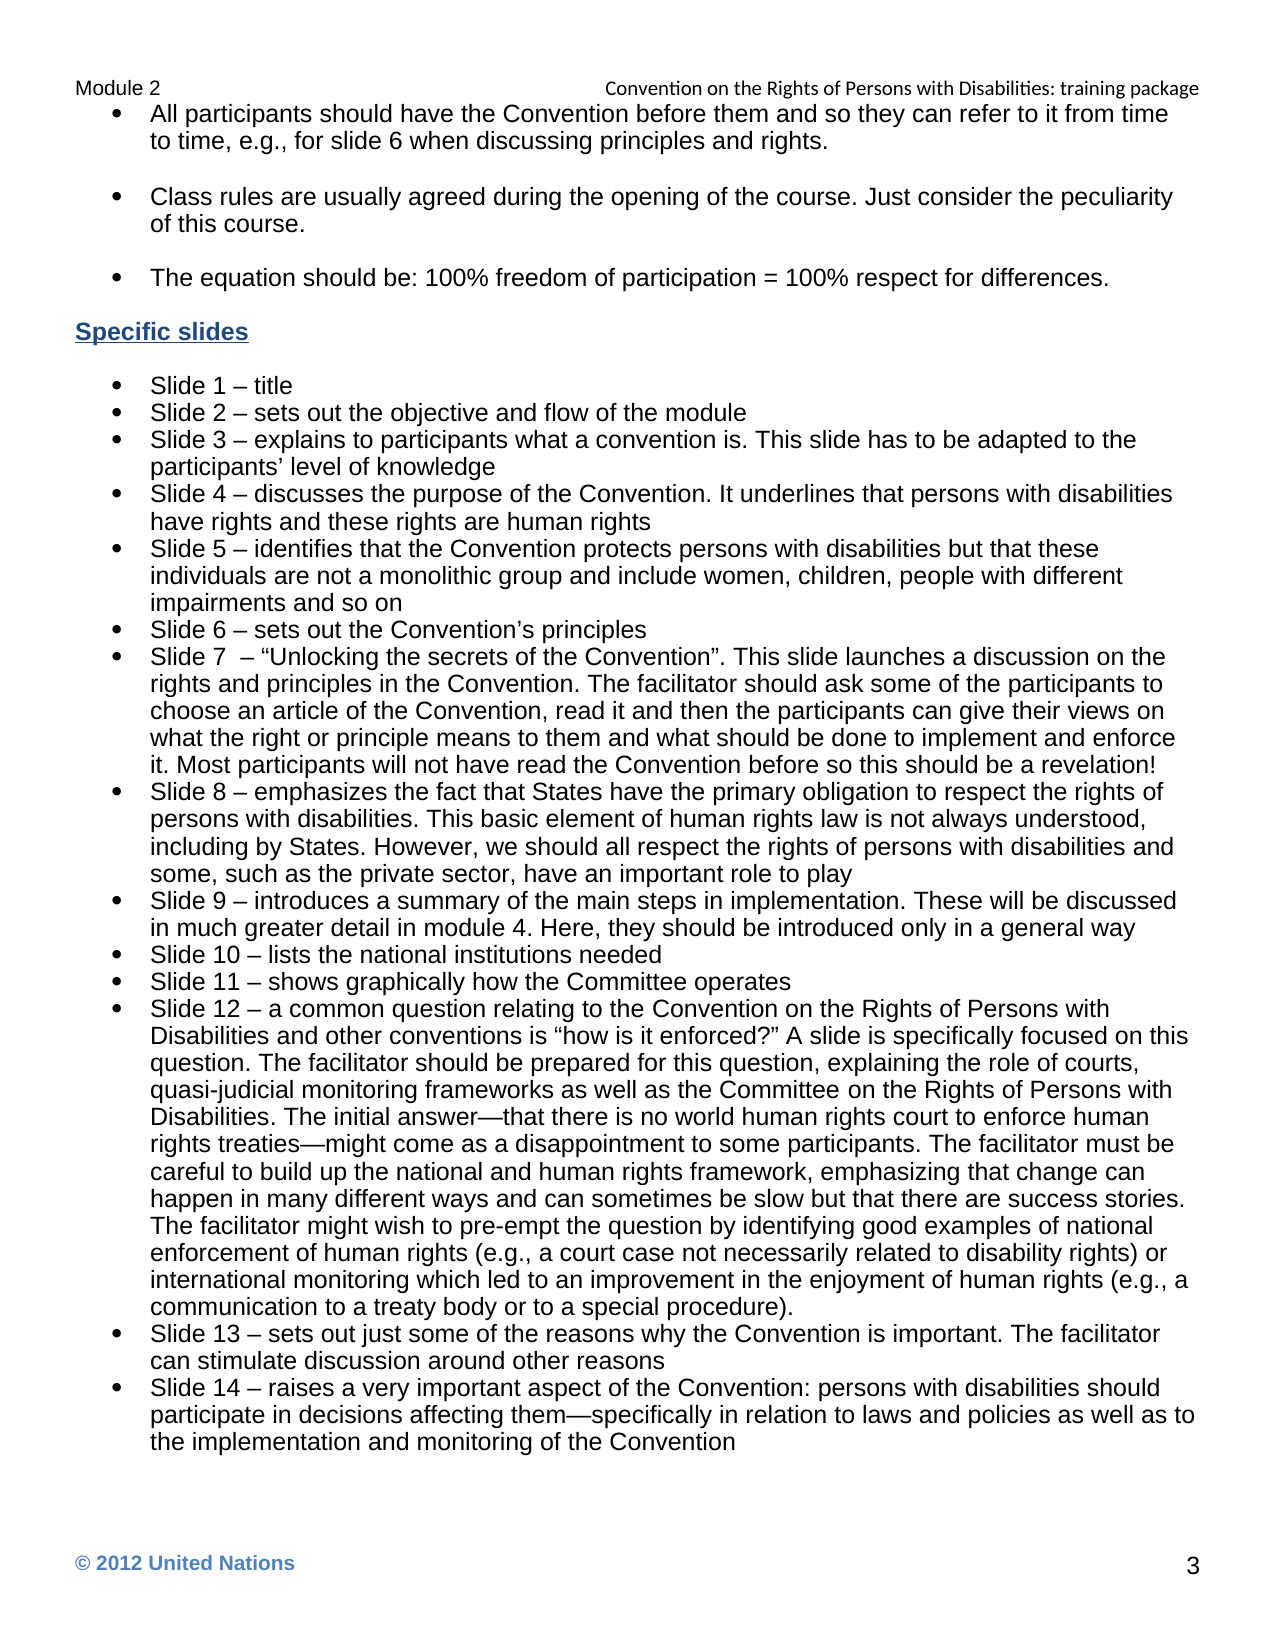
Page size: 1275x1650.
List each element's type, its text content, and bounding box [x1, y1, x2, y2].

list Class rules are usually agreed during the opening of the course. Just consider the peculiarity of this course. [112, 183, 1198, 237]
list All participants should have the Convention before them and so they can refer to it from time to time, e.g., for slide 6 when discussing principles and rights. [112, 100, 1198, 154]
list The equation should be: 100% freedom of participation = 100% respect for differences. [112, 264, 1198, 292]
list Slide 7 – “Unlocking the secrets of the Convention”. This slide launches a discussion on the rights and principles in the Convention. The facilitator should ask some of the participants to choose an article of the Convention, read it and then the participants can give their views on what the right or principle means to them and what should be done to implement and enforce it. Most participants will not have read the Convention before so this should be a revelation! [112, 644, 1198, 779]
list Slide 8 – emphasizes the fact that States have the primary obligation to respect the rights of persons with disabilities. This basic element of human rights law is not always understood, including by States. However, we should all respect the rights of persons with disabilities and some, such as the private sector, have an important role to play [112, 779, 1198, 887]
list Slide 10 – lists the national institutions needed [112, 942, 1198, 969]
list Slide 11 – shows graphically how the Committee operates [112, 969, 1198, 996]
list Slide 12 – a common question relating to the Convention on the Rights of Persons with Disabilities and other conventions is “how is it enforced?” A slide is specifically focused on this question. The facilitator should be prepared for this question, explaining the role of courts, quasi-judicial monitoring frameworks as well as the Committee on the Rights of Persons with Disabilities. The initial answer—that there is no world human rights court to enforce human rights treaties—might come as a disappointment to some participants. The facilitator must be careful to build up the national and human rights framework, emphasizing that change can happen in many different ways and can sometimes be slow but that there are success stories. The facilitator might wish to pre-empt the question by identifying good examples of national enforcement of human rights (e.g., a court case not necessarily related to disability rights) or international monitoring which led to an improvement in the enjoyment of human rights (e.g., a communication to a treaty body or to a special procedure). [112, 996, 1198, 1321]
list Slide 2 – sets out the objective and flow of the module [112, 400, 1198, 427]
list Slide 9 – introduces a summary of the main steps in implementation. These will be discussed in much greater detail in module 4. Here, they should be introduced only in a general way [112, 887, 1198, 942]
list Slide 5 – identifies that the Convention protects persons with disabilities but that these individuals are not a monolithic group and include women, children, people with different impairments and so on [112, 535, 1198, 617]
list Slide 14 – raises a very important aspect of the Convention: persons with disabilities should participate in decisions affecting them—specifically in relation to laws and policies as well as to the implementation and monitoring of the Convention [112, 1375, 1198, 1456]
list Slide 13 – sets out just some of the reasons why the Convention is important. The facilitator can stimulate discussion around other reasons [112, 1321, 1198, 1375]
text Specific slides [75, 319, 1198, 346]
list Slide 1 – title [112, 373, 1198, 400]
list Slide 6 – sets out the Convention’s principles [112, 617, 1198, 644]
list Slide 3 – explains to participants what a convention is. This slide has to be adapted to the participants’ level of knowledge [112, 427, 1198, 481]
list Slide 4 – discusses the purpose of the Convention. It underlines that persons with disabilities have rights and these rights are human rights [112, 481, 1198, 535]
